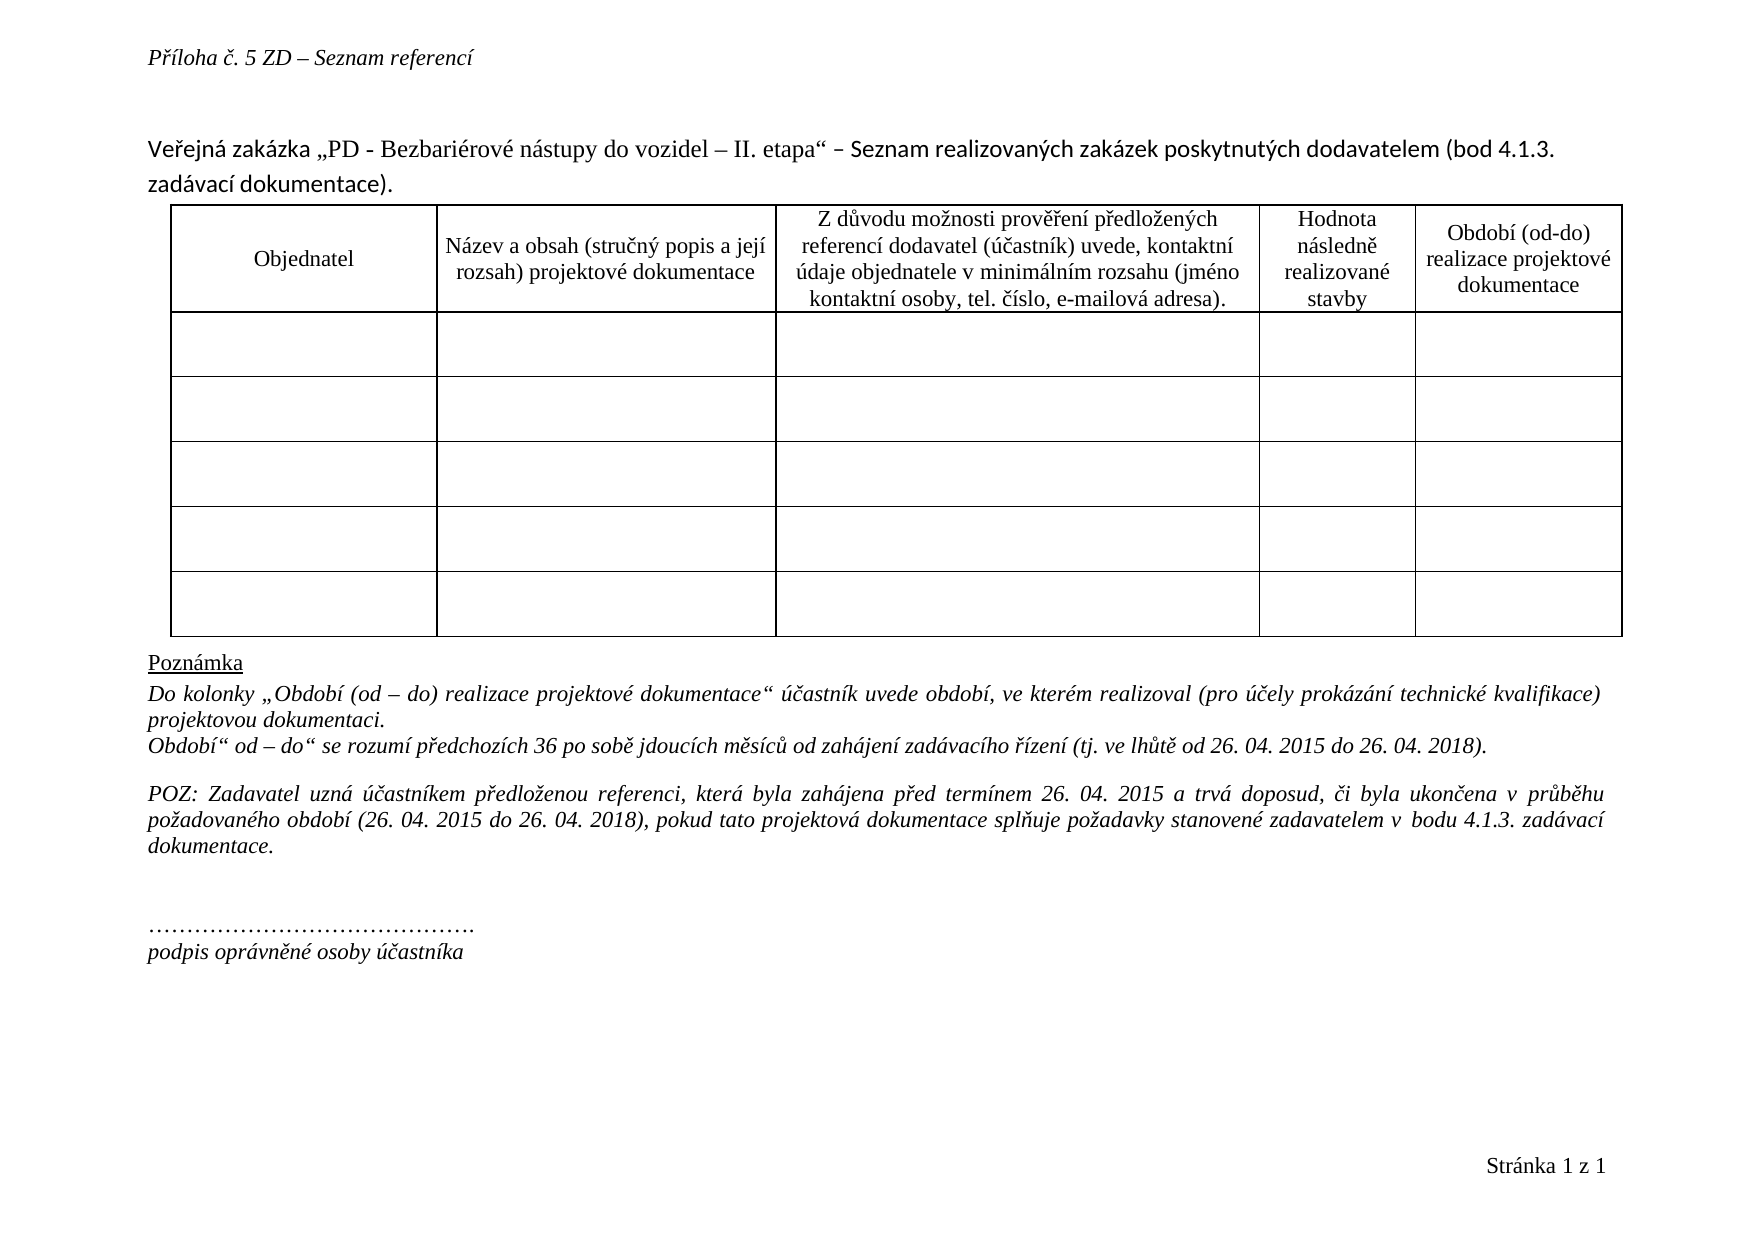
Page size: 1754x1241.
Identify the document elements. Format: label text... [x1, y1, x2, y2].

table_cell [777, 507, 1259, 571]
table_cell [1416, 507, 1621, 571]
table_cell [1260, 507, 1415, 571]
table_cell [438, 572, 775, 636]
text POZ: Zadavatel uzná účastníkem předloženou referenci, která byla zahájena před termínem 26. 04. 2015 a trvá doposud, či byla ukončena v průběhu požadovaného období (26. 04. 2015 do 26. 04. 2018), pokud tato projektová dokumentace splňuje požadavky stanovené zadavatelem v bodu 4.1.3. zadávací dokumentace. [148, 779, 1606, 859]
table_cell [1260, 377, 1415, 441]
table_header Období (od-do) realizace projektové dokumentace [1416, 206, 1621, 311]
table_cell [172, 507, 436, 571]
table_cell [777, 313, 1259, 376]
text ……………………………………. [148, 911, 1606, 938]
table_cell [1260, 313, 1415, 376]
table_cell [1416, 313, 1621, 376]
table_cell [1416, 377, 1621, 441]
table_cell [1260, 572, 1415, 636]
table_cell [438, 507, 775, 571]
table_cell [438, 313, 775, 376]
table_header Objednatel [172, 206, 436, 311]
table_cell [172, 442, 436, 506]
table_cell [438, 377, 775, 441]
table_cell [172, 377, 436, 441]
text Veřejná zakázka „PD - Bezbariérové nástupy do vozidel – II. etapa“ – Seznam realizovaných zakázek poskytnutých dodavatelem (bod 4.1.3. zadávací dokumentace). [148, 133, 1606, 199]
text podpis oprávněné osoby účastníka [148, 938, 1606, 964]
table_header Název a obsah (stručný popis a její rozsah) projektové dokumentace [438, 206, 775, 311]
table_cell [777, 572, 1259, 636]
table_header Z důvodu možnosti prověření předložených referencí dodavatel (účastník) uvede, kontaktní údaje objednatele v minimálním rozsahu (jméno kontaktní osoby, tel. číslo, e-mailová adresa). [777, 206, 1259, 311]
table_cell [438, 442, 775, 506]
table_cell [1260, 442, 1415, 506]
table_cell [1416, 442, 1621, 506]
table_header Hodnota následně realizované stavby [1260, 206, 1415, 311]
text Poznámka [148, 649, 1606, 676]
table_cell [1416, 572, 1621, 636]
text Období“ od – do“ se rozumí předchozích 36 po sobě jdoucích měsíců od zahájení zadávacího řízení (tj. ve lhůtě od 26. 04. 2015 do 26. 04. 2018). [148, 732, 1606, 759]
table_cell [777, 442, 1259, 506]
table_cell [777, 377, 1259, 441]
table_cell [172, 313, 436, 376]
table_cell [172, 572, 436, 636]
text Do kolonky „Období (od – do) realizace projektové dokumentace“ účastník uvede období, ve kterém realizoval (pro účely prokázání technické kvalifikace) projektovou dokumentaci. [148, 680, 1606, 732]
